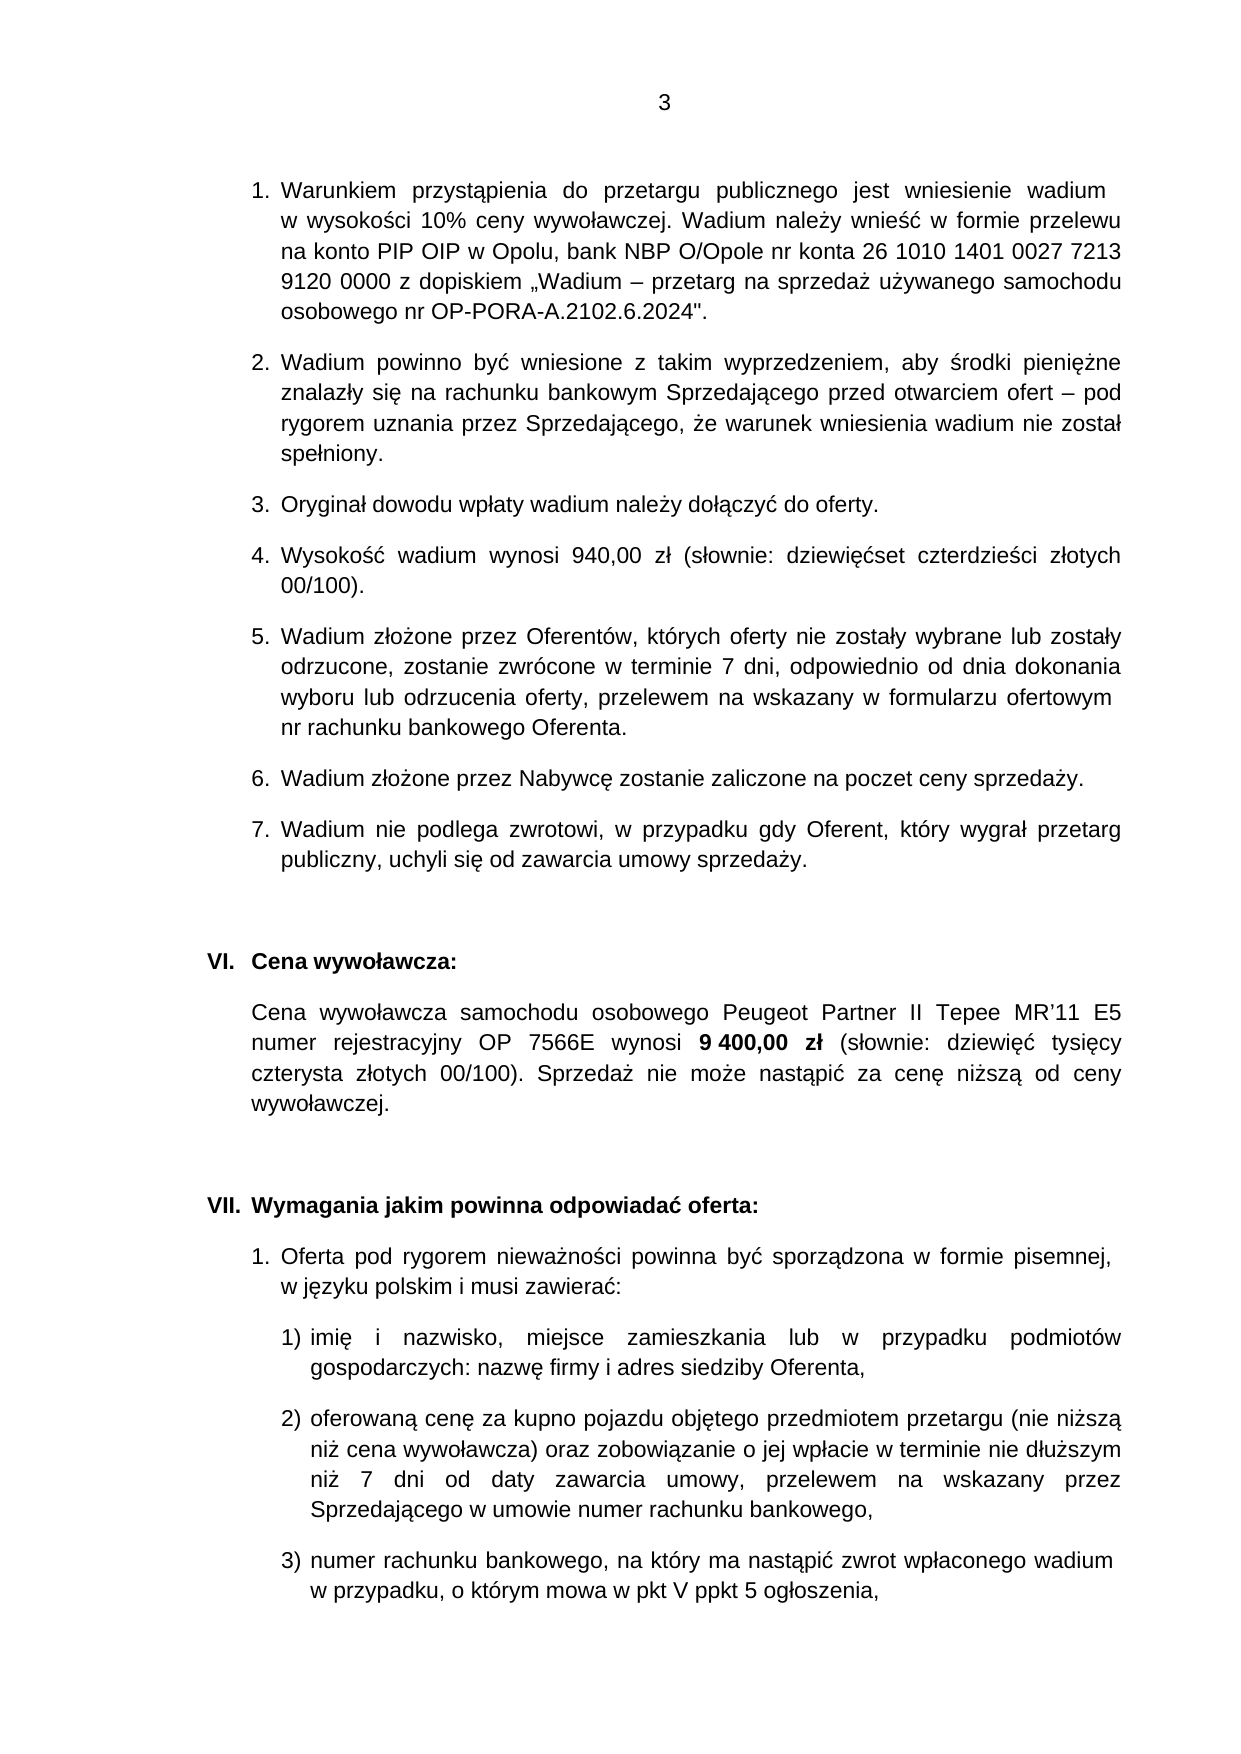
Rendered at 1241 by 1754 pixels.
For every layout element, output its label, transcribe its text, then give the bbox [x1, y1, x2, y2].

list Oryginał dowodu wpłaty wadium należy dołączyć do oferty. [251, 491, 1122, 517]
list Wadium nie podlega zwrotowi, w przypadku gdy Oferent, który wygrał przetarg publiczny, uchyli się od zawarcia umowy sprzedaży. [251, 816, 1122, 872]
list Wadium złożone przez Nabywcę zostanie zaliczone na poczet ceny sprzedaży. [251, 765, 1122, 791]
list numer rachunku bankowego, na który ma nastąpić zwrot wpłaconego wadium w przypadku, o którym mowa w pkt V ppkt 5 ogłoszenia, [281, 1547, 1122, 1603]
list Warunkiem przystąpienia do przetargu publicznego jest wniesienie wadium w wysokości 10% ceny wywoławczej. Wadium należy wnieść w formie przelewu na konto PIP OIP w Opolu, bank NBP O/Opole nr konta 26 1010 1401 0027 7213 9120 0000 z dopiskiem „Wadium – przetarg na sprzedaż używanego samochodu osobowego nr OP-PORA-A.2102.6.2024". [251, 177, 1122, 324]
list oferowaną cenę za kupno pojazdu objętego przedmiotem przetargu (nie niższą niż cena wywoławcza) oraz zobowiązanie o jej wpłacie w terminie nie dłuższym niż 7 dni od daty zawarcia umowy, przelewem na wskazany przez Sprzedającego w umowie numer rachunku bankowego, [281, 1405, 1122, 1522]
list Wymagania jakim powinna odpowiadać oferta: [207, 1192, 1122, 1218]
list Oferta pod rygorem nieważności powinna być sporządzona w formie pisemnej, w języku polskim i musi zawierać: [251, 1243, 1122, 1299]
list Cena wywoławcza: [207, 948, 1122, 974]
list Wadium złożone przez Oferentów, których oferty nie zostały wybrane lub zostały odrzucone, zostanie zwrócone w terminie 7 dni, odpowiednio od dnia dokonania wyboru lub odrzucenia oferty, przelewem na wskazany w formularzu ofertowym nr rachunku bankowego Oferenta. [251, 623, 1122, 740]
list imię i nazwisko, miejsce zamieszkania lub w przypadku podmiotów gospodarczych: nazwę firmy i adres siedziby Oferenta, [281, 1324, 1122, 1381]
text Cena wywoławcza samochodu osobowego Peugeot Partner II Tepee MR’11 E5 numer rejestracyjny OP 7566E wynosi 9 400,00 zł (słownie: dziewięć tysięcy czterysta złotych 00/100). Sprzedaż nie może nastąpić za cenę niższą od ceny wywoławczej. [251, 999, 1122, 1116]
list Wysokość wadium wynosi 940,00 zł (słownie: dziewięćset czterdzieści złotych 00/100). [251, 542, 1122, 598]
list Wadium powinno być wniesione z takim wyprzedzeniem, aby środki pieniężne znalazły się na rachunku bankowym Sprzedającego przed otwarciem ofert – pod rygorem uznania przez Sprzedającego, że warunek wniesienia wadium nie został spełniony. [251, 349, 1122, 466]
